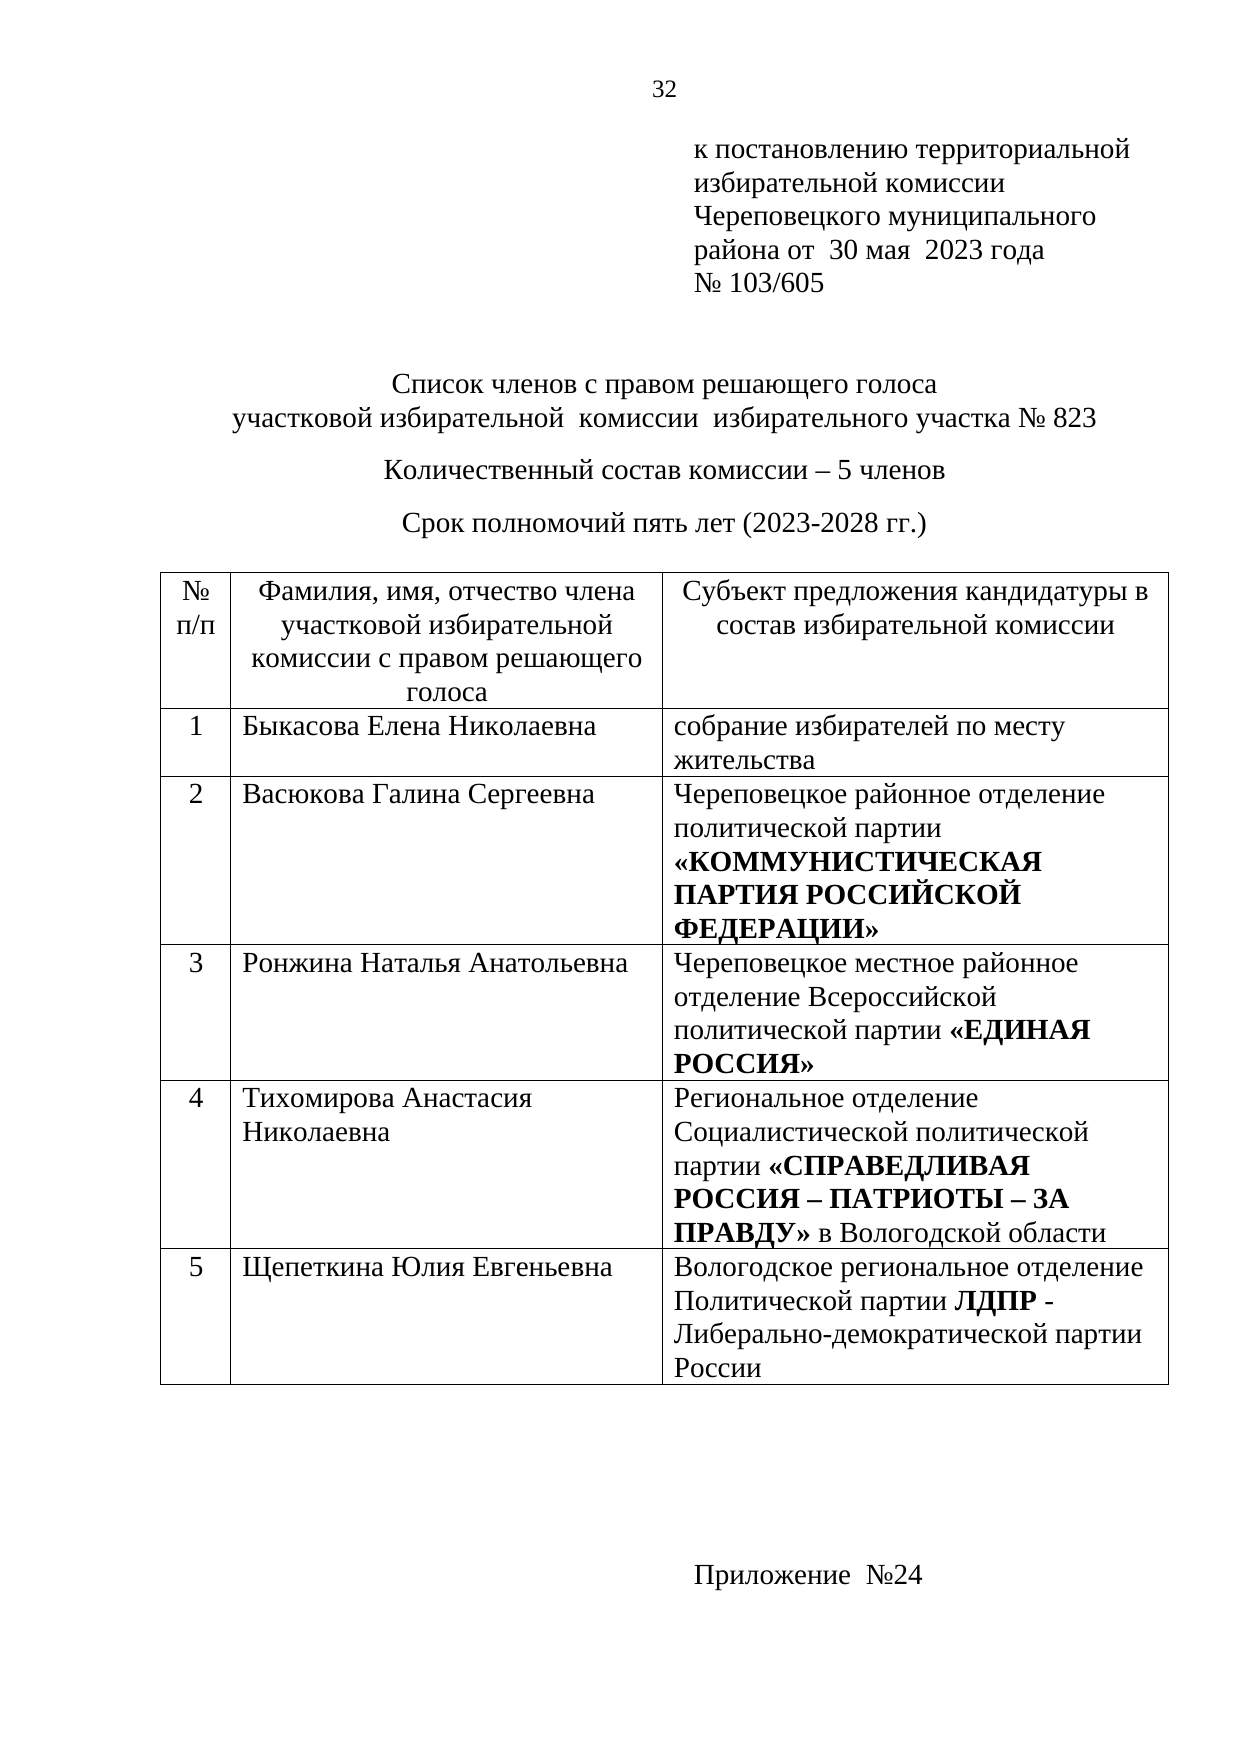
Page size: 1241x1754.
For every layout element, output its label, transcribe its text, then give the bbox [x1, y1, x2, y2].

table_cell Тихомирова Анастасия Николаевна [231, 1081, 662, 1248]
table_cell Васюкова Галина Сергеевна [231, 777, 662, 944]
table_header Субъект предложения кандидатуры в состав избирательной комиссии [663, 573, 1168, 707]
table_cell собрание избирателей по месту жительства [663, 709, 1168, 776]
table_cell 5 [161, 1249, 230, 1383]
table_cell Региональное отделение Социалистической политической партии «СПРАВЕДЛИВАЯ РОССИЯ – ПАТРИОТЫ – ЗА ПРАВДУ» в Вологодской области [663, 1081, 1168, 1248]
table_cell Быкасова Елена Николаевна [231, 709, 662, 776]
table_header Фамилия, имя, отчество члена участковой избирательной комиссии с правом решающего голоса [231, 573, 662, 707]
table_cell Череповецкое районное отделение политической партии «КОММУНИСТИЧЕСКАЯ ПАРТИЯ РОССИЙСКОЙ ФЕДЕРАЦИИ» [663, 777, 1168, 944]
table_cell Вологодское региональное отделение Политической партии ЛДПР - Либерально-демократической партии России [663, 1249, 1168, 1383]
text Срок полномочий пять лет (2023-2028 гг.) [177, 505, 1152, 539]
table_cell 2 [161, 777, 230, 944]
text Приложение №24 [693, 1557, 1152, 1591]
text Количественный состав комиссии – 5 членов [177, 452, 1152, 486]
text № 103/605 [693, 266, 1152, 299]
table_cell Щепеткина Юлия Евгеньевна [231, 1249, 662, 1383]
text к постановлению территориальной избирательной комиссии Череповецкого муниципального района от 30 мая 2023 года [693, 131, 1152, 266]
table_header № п/п [161, 573, 230, 707]
table_cell Ронжина Наталья Анатольевна [231, 945, 662, 1079]
text Список членов с правом решающего голоса [177, 366, 1152, 400]
table_cell 1 [161, 709, 230, 776]
table_cell 4 [161, 1081, 230, 1248]
text участковой избирательной комиссии избирательного участка № 823 [177, 400, 1152, 433]
table_cell Череповецкое местное районное отделение Всероссийской политической партии «ЕДИНАЯ РОССИЯ» [663, 945, 1168, 1079]
table_cell 3 [161, 945, 230, 1079]
